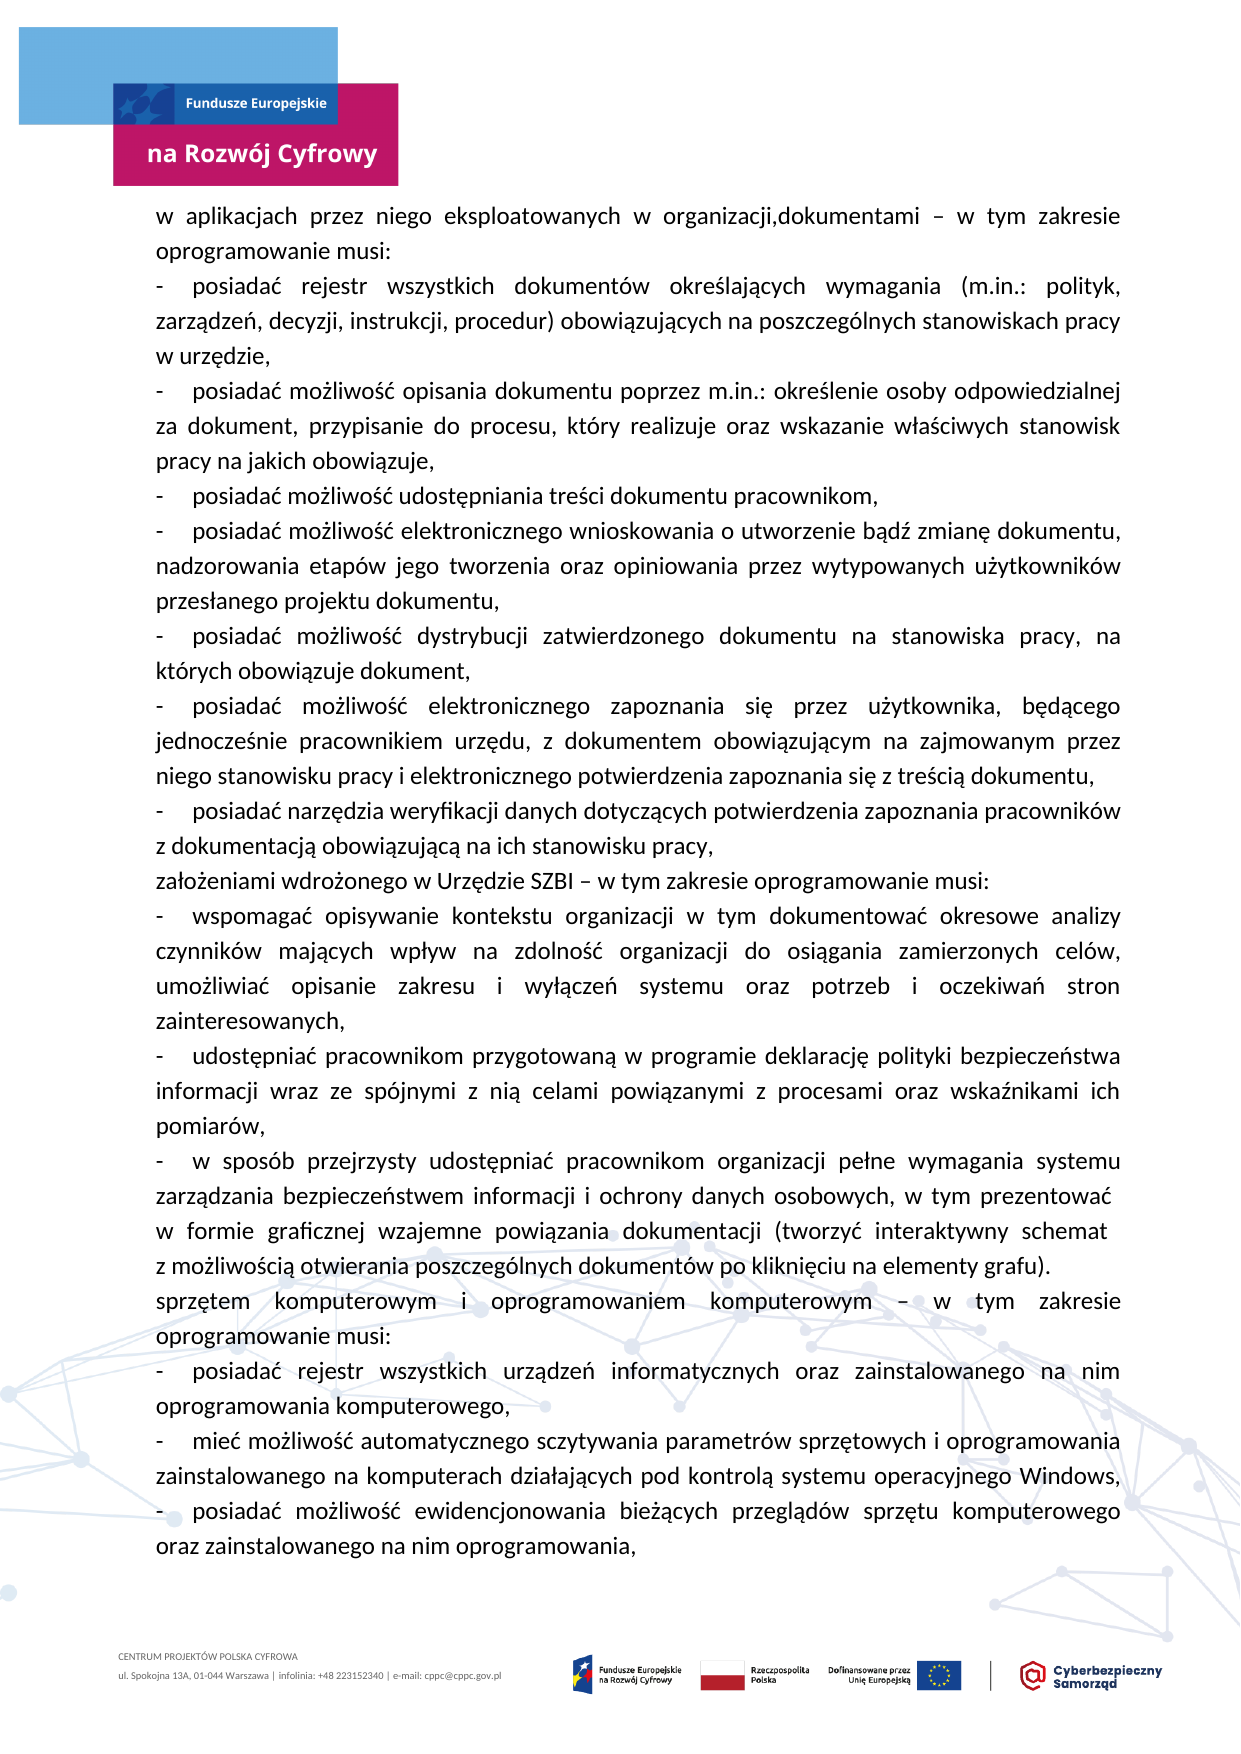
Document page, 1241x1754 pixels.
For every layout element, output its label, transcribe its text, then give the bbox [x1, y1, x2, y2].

list założeniami wdrożonego w Urzędzie SZBI – w tym zakresie oprogramowanie musi: [156, 865, 1122, 896]
picture [0, 1221, 1240, 1754]
list sprzętem komputerowym i oprogramowaniem komputerowym – w tym zakresie oprogramowanie musi: [156, 1285, 1122, 1351]
list - posiadać możliwość udostępniania treści dokumentu pracownikom, [156, 480, 1122, 511]
picture [18, 27, 399, 186]
list - posiadać rejestr wszystkich dokumentów określających wymagania (m.in.: polityk, zarządzeń, decyzji, instrukcji, procedur) obowiązujących na poszczególnych stanowiskach pracy w urzędzie, [156, 270, 1122, 371]
list - posiadać możliwość elektronicznego zapoznania się przez użytkownika, będącego jednocześnie pracownikiem urzędu, z dokumentem obowiązującym na zajmowanym przez niego stanowisku pracy i elektronicznego potwierdzenia zapoznania się z treścią dokumentu, [156, 690, 1122, 791]
list - wspomagać opisywanie kontekstu organizacji w tym dokumentować okresowe analizy czynników mających wpływ na zdolność organizacji do osiągania zamierzonych celów, umożliwiać opisanie zakresu i wyłączeń systemu oraz potrzeb i oczekiwań stron zainteresowanych, [156, 900, 1122, 1036]
list - w sposób przejrzysty udostępniać pracownikom organizacji pełne wymagania systemu zarządzania bezpieczeństwem informacji i ochrony danych osobowych, w tym prezentować w formie graficznej wzajemne powiązania dokumentacji (tworzyć interaktywny schemat z możliwością otwierania poszczególnych dokumentów po kliknięciu na elementy grafu). [156, 1145, 1122, 1281]
list - posiadać możliwość opisania dokumentu poprzez m.in.: określenie osoby odpowiedzialnej za dokument, przypisanie do procesu, który realizuje oraz wskazanie właściwych stanowisk pracy na jakich obowiązuje, [156, 375, 1122, 476]
list - posiadać możliwość elektronicznego wnioskowania o utworzenie bądź zmianę dokumentu, nadzorowania etapów jego tworzenia oraz opiniowania przez wytypowanych użytkowników przesłanego projektu dokumentu, [156, 515, 1122, 616]
list - posiadać narzędzia weryfikacji danych dotyczących potwierdzenia zapoznania pracowników z dokumentacją obowiązującą na ich stanowisku pracy, [156, 795, 1122, 861]
list - mieć możliwość automatycznego sczytywania parametrów sprzętowych i oprogramowania zainstalowanego na komputerach działających pod kontrolą systemu operacyjnego Windows, - posiadać możliwość ewidencjonowania bieżących przeglądów sprzętu komputerowego oraz zainstalowanego na nim oprogramowania, [156, 1425, 1122, 1561]
list - posiadać możliwość dystrybucji zatwierdzonego dokumentu na stanowiska pracy, na których obowiązuje dokument, [156, 620, 1122, 686]
list - udostępniać pracownikom przygotowaną w programie deklarację polityki bezpieczeństwa informacji wraz ze spójnymi z nią celami powiązanymi z procesami oraz wskaźnikami ich pomiarów, [156, 1040, 1122, 1141]
list - posiadać rejestr wszystkich urządzeń informatycznych oraz zainstalowanego na nim oprogramowania komputerowego, [156, 1355, 1122, 1421]
